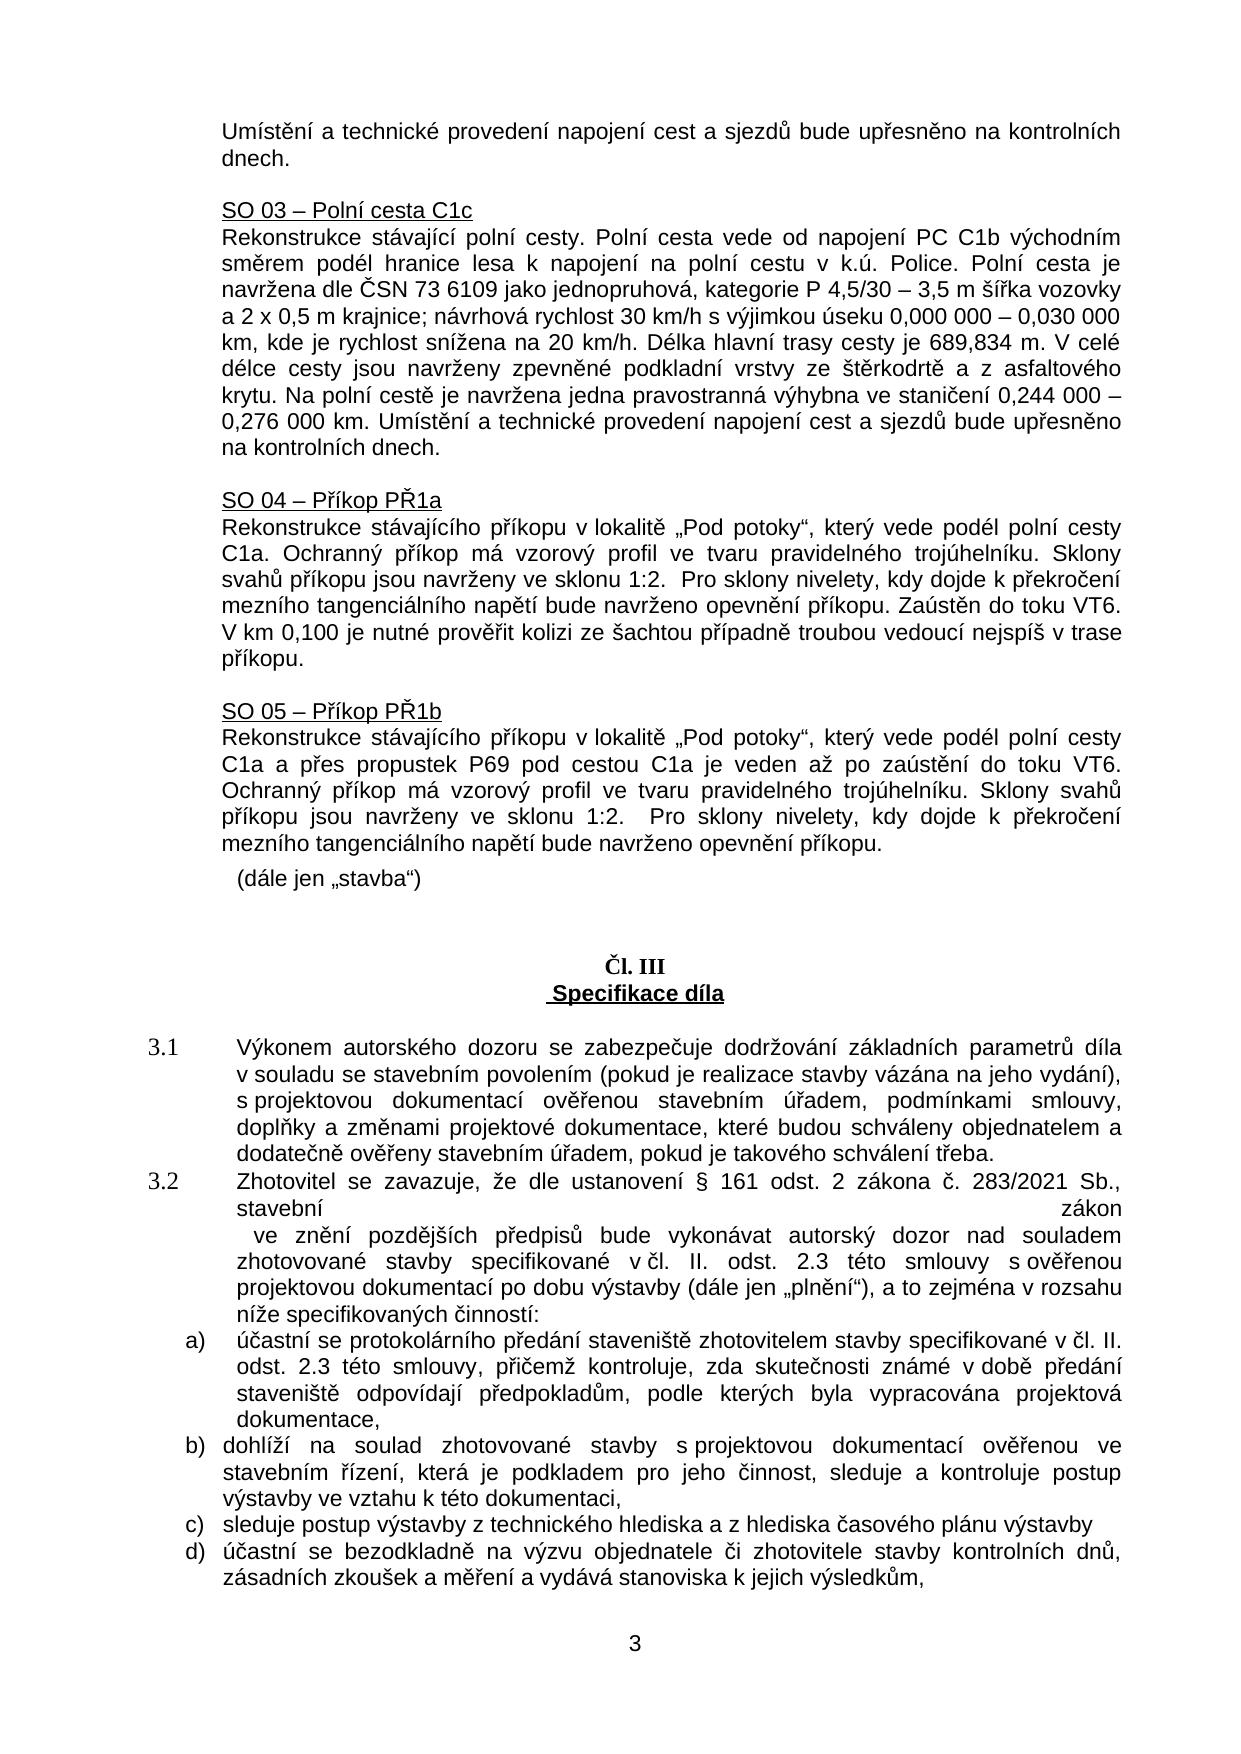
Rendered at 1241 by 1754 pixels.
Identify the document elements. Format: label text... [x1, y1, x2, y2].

text (dále jen „stavba“) [148, 862, 1122, 891]
text Rekonstrukce stávajícího příkopu v lokalitě „Pod potoky“, který vede podél polní cesty C1a. Ochranný příkop má vzorový profil ve tvaru pravidelného trojúhelníku. Sklony svahů příkopu jsou navrženy ve sklonu 1:2. Pro sklony nivelety, kdy dojde k překročení mezního tangenciálního napětí bude navrženo opevnění příkopu. Zaústěn do toku VT6. V km 0,100 je nutné prověřit kolizi ze šachtou případně troubou vedoucí nejspíš v trase příkopu. [221, 513, 1122, 672]
list dohlíží na soulad zhotovované stavby s projektovou dokumentací ověřenou ve stavebním řízení, která je podkladem pro jeho činnost, sleduje a kontroluje postup výstavby ve vztahu k této dokumentaci, [185, 1432, 1122, 1511]
text Rekonstrukce stávající polní cesty. Polní cesta vede od napojení PC C1b východním směrem podél hranice lesa k napojení na polní cestu v k.ú. Police. Polní cesta je navržena dle ČSN 73 6109 jako jednopruhová, kategorie P 4,5/30 – 3,5 m šířka vozovky a 2 x 0,5 m krajnice; návrhová rychlost 30 km/h s výjimkou úseku 0,000 000 – 0,030 000 km, kde je rychlost snížena na 20 km/h. Délka hlavní trasy cesty je 689,834 m. V celé délce cesty jsou navrženy zpevněné podkladní vrstvy ze štěrkodrtě a z asfaltového krytu. Na polní cestě je navržena jedna pravostranná výhybna ve staničení 0,244 000 – 0,276 000 km. Umístění a technické provedení napojení cest a sjezdů bude upřesněno na kontrolních dnech. [221, 223, 1122, 461]
list sleduje postup výstavby z technického hlediska a z hlediska časového plánu výstavby [185, 1511, 1122, 1538]
text Čl. III [148, 953, 1122, 979]
text Specifikace díla [148, 979, 1122, 1006]
text Rekonstrukce stávajícího příkopu v lokalitě „Pod potoky“, který vede podél polní cesty C1a a přes propustek P69 pod cestou C1a je veden až po zaústění do toku VT6. Ochranný příkop má vzorový profil ve tvaru pravidelného trojúhelníku. Sklony svahů příkopu jsou navrženy ve sklonu 1:2. Pro sklony nivelety, kdy dojde k překročení mezního tangenciálního napětí bude navrženo opevnění příkopu. [221, 724, 1122, 856]
list účastní se bezodkladně na výzvu objednatele či zhotovitele stavby kontrolních dnů, zásadních zkoušek a měření a vydává stanoviska k jejich výsledkům, [185, 1538, 1122, 1591]
text SO 03 – Polní cesta C1c [148, 197, 1122, 223]
list účastní se protokolárního předání staveniště zhotovitelem stavby specifikované v čl. II. odst. 2.3 této smlouvy, přičemž kontroluje, zda skutečnosti známé v době předání staveniště odpovídají předpokladům, podle kterých byla vypracována projektová dokumentace, [185, 1327, 1122, 1432]
list Zhotovitel se zavazuje, že dle ustanovení § 161 odst. 2 zákona č. 283/2021 Sb., stavební zákon ve znění pozdějších předpisů bude vykonávat autorský dozor nad souladem zhotovované stavby specifikované v čl. II. odst. 2.3 této smlouvy s ověřenou projektovou dokumentací po dobu výstavby (dále jen „plnění“), a to zejména v rozsahu níže specifikovaných činností: [148, 1166, 1122, 1327]
text SO 04 – Příkop PŘ1a [148, 487, 1122, 513]
list Výkonem autorského dozoru se zabezpečuje dodržování základních parametrů díla v souladu se stavebním povolením (pokud je realizace stavby vázána na jeho vydání), s projektovou dokumentací ověřenou stavebním úřadem, podmínkami smlouvy, doplňky a změnami projektové dokumentace, které budou schváleny objednatelem a dodatečně ověřeny stavebním úřadem, pokud je takového schválení třeba. [148, 1032, 1122, 1166]
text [221, 118, 1122, 171]
text SO 05 – Příkop PŘ1b [148, 698, 1122, 724]
